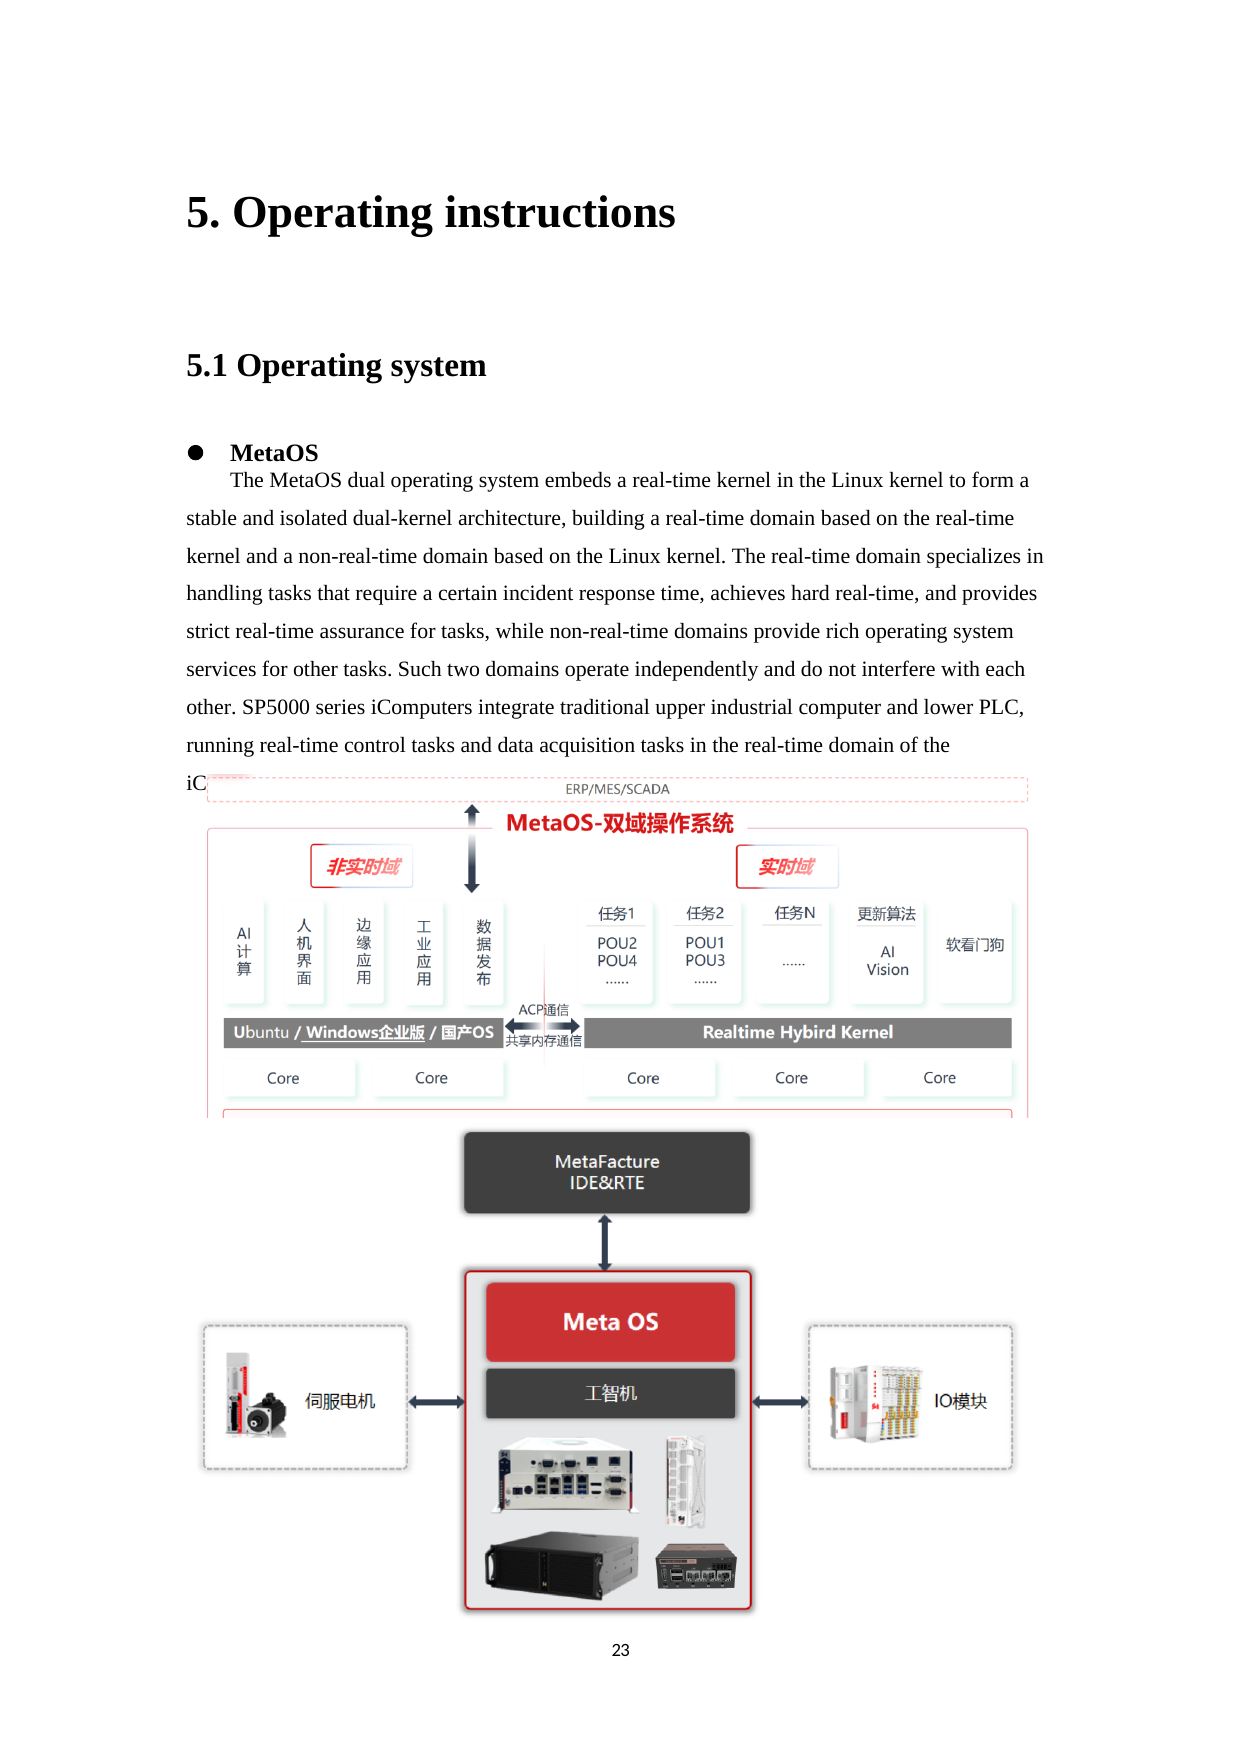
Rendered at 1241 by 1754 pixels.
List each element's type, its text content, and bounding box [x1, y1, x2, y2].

subtitle 5. Operating instructions [186, 184, 1054, 237]
picture [195, 774, 1029, 1637]
subtitle 5.1 Operating system [186, 345, 1054, 384]
list MetaOS [186, 438, 1054, 467]
list The MetaOS dual operating system embeds a real-time kernel in the Linux kernel to form a stable and isolated dual-kernel architecture, building a real-time domain based on the real-time kernel and a non-real-time domain based on the Linux kernel. The real-time domain specializes in handling tasks that require a certain incident response time, achieves hard real-time, and provides strict real-time assurance for tasks, while non-real-time domains provide rich operating system services for other tasks. Such two domains operate independently and do not interfere with each other. SP5000 series iComputers integrate traditional upper industrial computer and lower PLC, running real-time control tasks and data acquisition tasks in the real-time domain of the iComputer, and deploy and apply upper-level programs in the non-real-time domain. [186, 467, 1054, 795]
